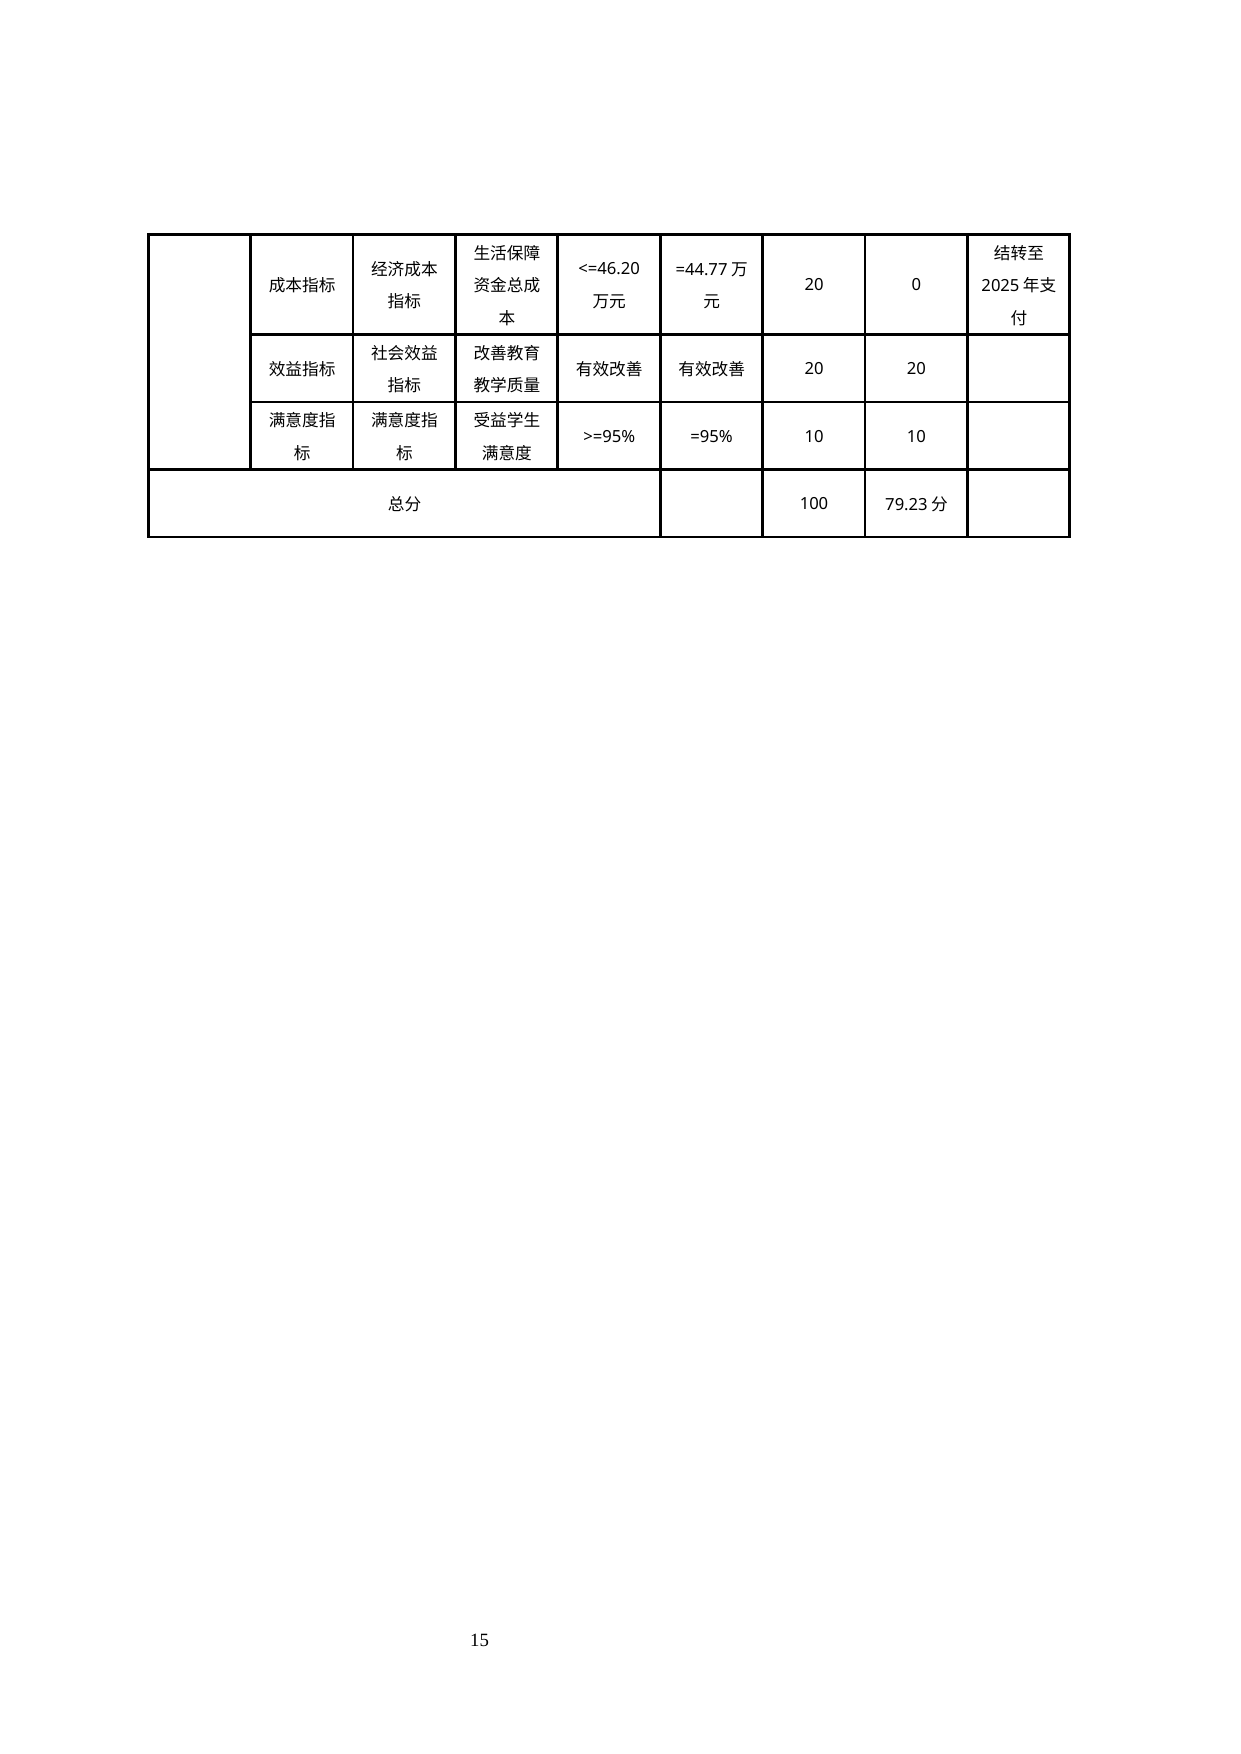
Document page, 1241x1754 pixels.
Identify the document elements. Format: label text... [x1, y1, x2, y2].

table_cell 社会效益指标 [354, 336, 454, 401]
table_cell >=95% [559, 403, 659, 468]
table_cell 20 [764, 236, 864, 333]
table_cell 20 [764, 336, 864, 401]
table_cell 受益学生满意度 [457, 403, 556, 468]
table_cell 10 [764, 403, 864, 468]
table_cell 改善教育教学质量 [457, 336, 556, 401]
table_cell 生活保障资金总成本 [457, 236, 556, 333]
table_cell 满意度指标 [354, 403, 454, 468]
table_cell 经济成本指标 [354, 236, 454, 333]
table_cell 100 [764, 471, 864, 536]
table_cell [662, 471, 761, 536]
table_cell 10 [866, 403, 966, 468]
table_cell =95% [662, 403, 761, 468]
table_cell [969, 471, 1068, 536]
table_cell 总分 [150, 471, 659, 536]
table_cell [969, 336, 1068, 401]
table_cell 79.23分 [866, 471, 966, 536]
table_cell 效益指标 [252, 336, 352, 401]
table_cell 满意度指标 [252, 403, 352, 468]
table_cell 0 [866, 236, 966, 333]
table_cell 20 [866, 336, 966, 401]
table_cell 成本指标 [252, 236, 352, 333]
table_cell 结转至2025年支付 [969, 236, 1068, 333]
table_cell <=46.20万元 [559, 236, 659, 333]
table_cell 有效改善 [559, 336, 659, 401]
table_cell =44.77万元 [662, 236, 761, 333]
table_cell 有效改善 [662, 336, 761, 401]
table_cell [969, 403, 1068, 468]
